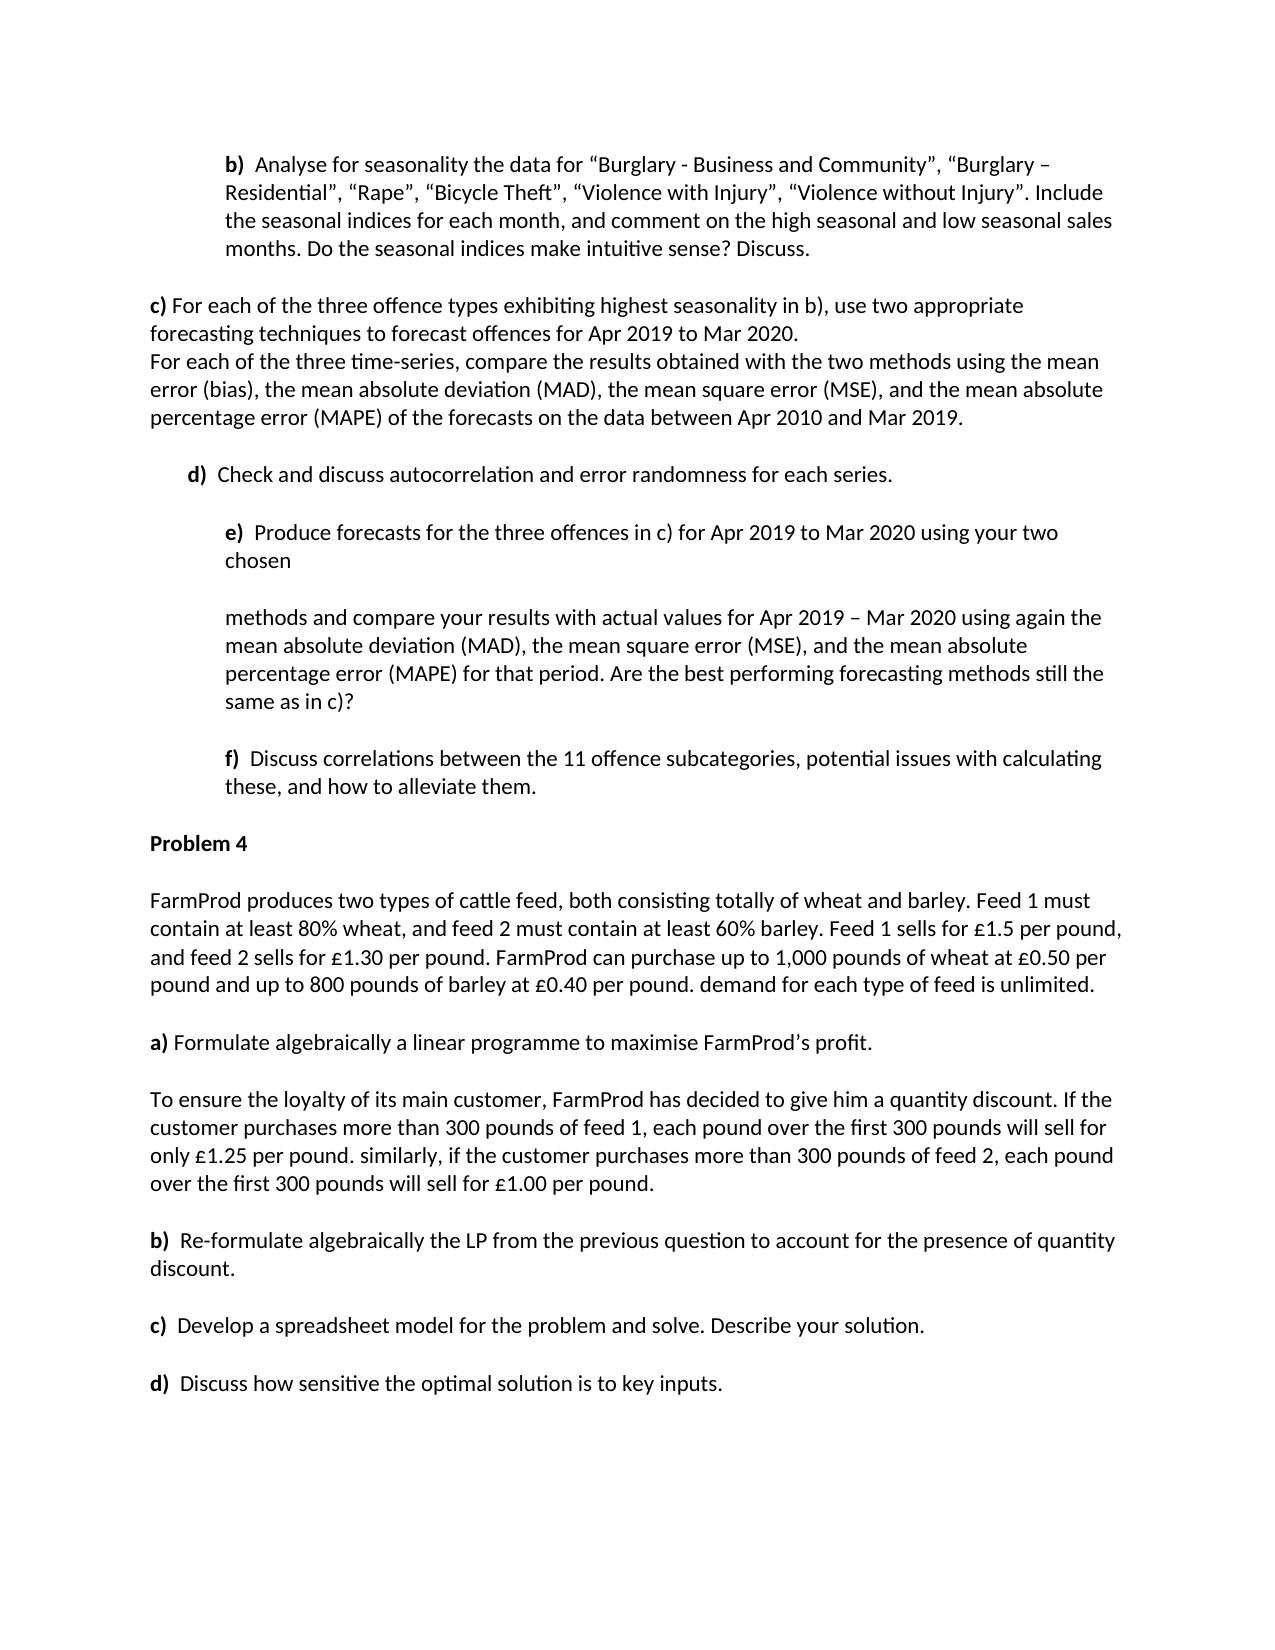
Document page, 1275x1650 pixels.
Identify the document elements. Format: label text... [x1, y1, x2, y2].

text c) For each of the three offence types exhibiting highest seasonality in b), use two appropriate forecasting techniques to forecast offences for Apr 2019 to Mar 2020. For each of the three time-series, compare the results obtained with the two methods using the mean error (bias), the mean absolute deviation (MAD), the mean square error (MSE), and the mean absolute percentage error (MAPE) of the forecasts on the data between Apr 2010 and Mar 2019. [150, 291, 1125, 431]
text b) Re-formulate algebraically the LP from the previous question to account for the presence of quantity discount. [150, 1226, 1125, 1282]
text To ensure the loyalty of its main customer, FarmProd has decided to give him a quantity discount. If the customer purchases more than 300 pounds of feed 1, each pound over the first 300 pounds will sell for only £1.25 per pound. similarly, if the customer purchases more than 300 pounds of feed 2, each pound over the first 300 pounds will sell for £1.00 per pound. [150, 1085, 1125, 1197]
text e) Produce forecasts for the three offences in c) for Apr 2019 to Mar 2020 using your two chosen [225, 518, 1125, 574]
text methods and compare your results with actual values for Apr 2019 – Mar 2020 using again the mean absolute deviation (MAD), the mean square error (MSE), and the mean absolute percentage error (MAPE) for that period. Are the best performing forecasting methods still the same as in c)? [225, 603, 1125, 715]
text f) Discuss correlations between the 11 offence subcategories, potential issues with calculating these, and how to alleviate them. [225, 744, 1125, 800]
text a) Formulate algebraically a linear programme to maximise FarmProd’s profit. [150, 1028, 1125, 1056]
text d) Check and discuss autocorrelation and error randomness for each series. [187, 461, 1125, 488]
text d) Discuss how sensitive the optimal solution is to key inputs. [150, 1369, 1125, 1397]
text b) Analyse for seasonality the data for “Burglary - Business and Community”, “Burglary – Residential”, “Rape”, “Bicycle Theft”, “Violence with Injury”, “Violence without Injury”. Include the seasonal indices for each month, and comment on the high seasonal and low seasonal sales months. Do the seasonal indices make intuitive sense? Discuss. [225, 150, 1125, 262]
text FarmProd produces two types of cattle feed, both consisting totally of wheat and barley. Feed 1 must contain at least 80% wheat, and feed 2 must contain at least 60% barley. Feed 1 sells for £1.5 per pound, and feed 2 sells for £1.30 per pound. FarmProd can purchase up to 1,000 pounds of wheat at £0.50 per pound and up to 800 pounds of barley at £0.40 per pound. demand for each type of feed is unlimited. [150, 887, 1125, 999]
text c) Develop a spreadsheet model for the problem and solve. Describe your solution. [150, 1311, 1125, 1339]
text Problem 4 [150, 829, 1125, 857]
